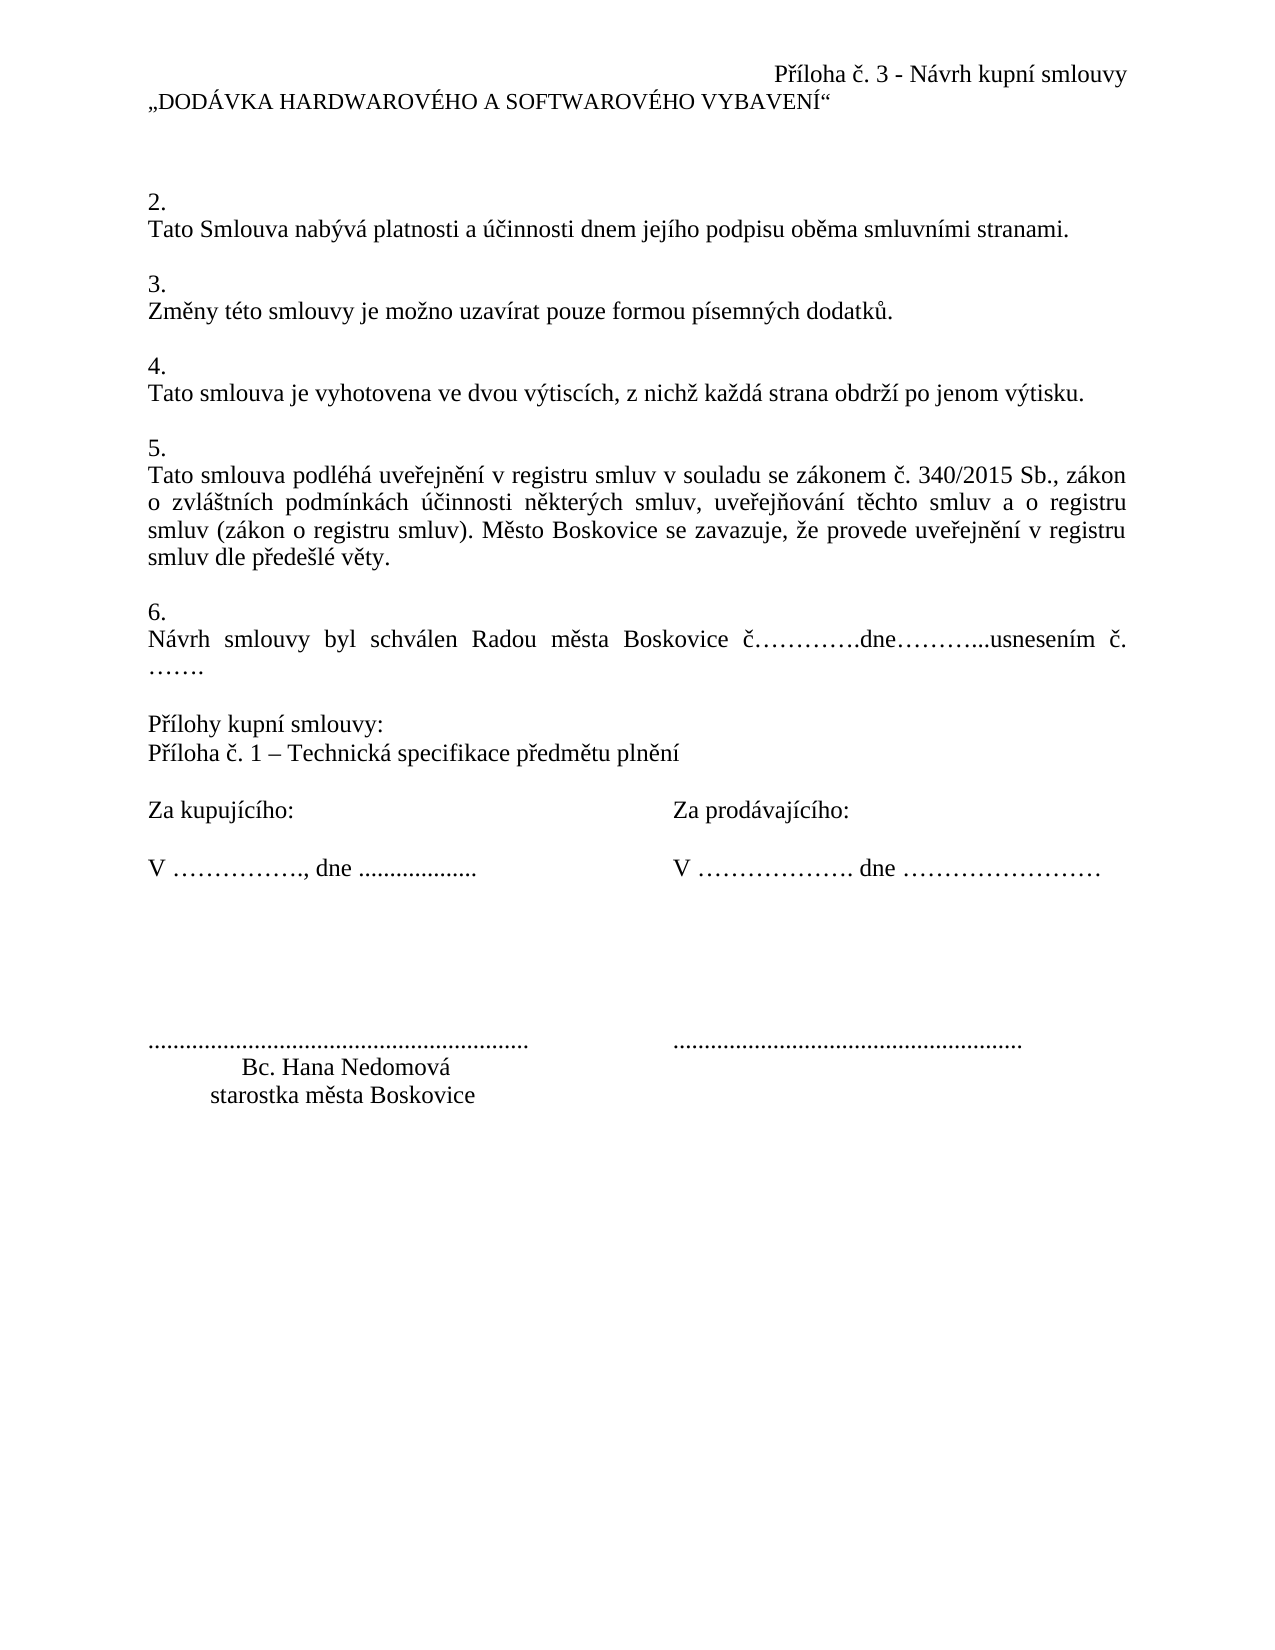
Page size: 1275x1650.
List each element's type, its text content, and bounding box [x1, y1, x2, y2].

text 4. [148, 352, 1127, 379]
text Příloha č. 1 – Technická specifikace předmětu plnění [148, 738, 1127, 766]
text Změny této smlouvy je možno uzavírat pouze formou písemných dodatků. [148, 298, 1127, 325]
text 3. [148, 270, 1127, 298]
text Přílohy kupní smlouvy: [148, 709, 1127, 738]
text Tato Smlouva nabývá platnosti a účinnosti dnem jejího podpisu oběma smluvními stranami. [148, 216, 1127, 243]
text Bc. Hana Nedomová [148, 1054, 1127, 1081]
text V ……………., dne ................... V ………………. dne …………………… [148, 853, 1127, 881]
text 6. [148, 598, 1127, 626]
text 5. [148, 434, 1127, 461]
text 2. [148, 188, 1127, 216]
text Tato smlouva podléhá uveřejnění v registru smluv v souladu se zákonem č. 340/2015 Sb., zákon o zvláštních podmínkách účinnosti některých smluv, uveřejňování těchto smluv a o registru smluv (zákon o registru smluv). Město Boskovice se zavazuje, že provede uveřejnění v registru smluv dle předešlé věty. [148, 461, 1127, 571]
text starostka města Boskovice [148, 1081, 1127, 1108]
text Tato smlouva je vyhotovena ve dvou výtiscích, z nichž každá strana obdrží po jenom výtisku. [148, 379, 1127, 407]
text ............................................................. ........................................................ [148, 1025, 1127, 1054]
text Návrh smlouvy byl schválen Radou města Boskovice č………….dne………...usnesením č. ……. [148, 626, 1127, 680]
text Za kupujícího: Za prodávajícího: [148, 795, 1127, 824]
